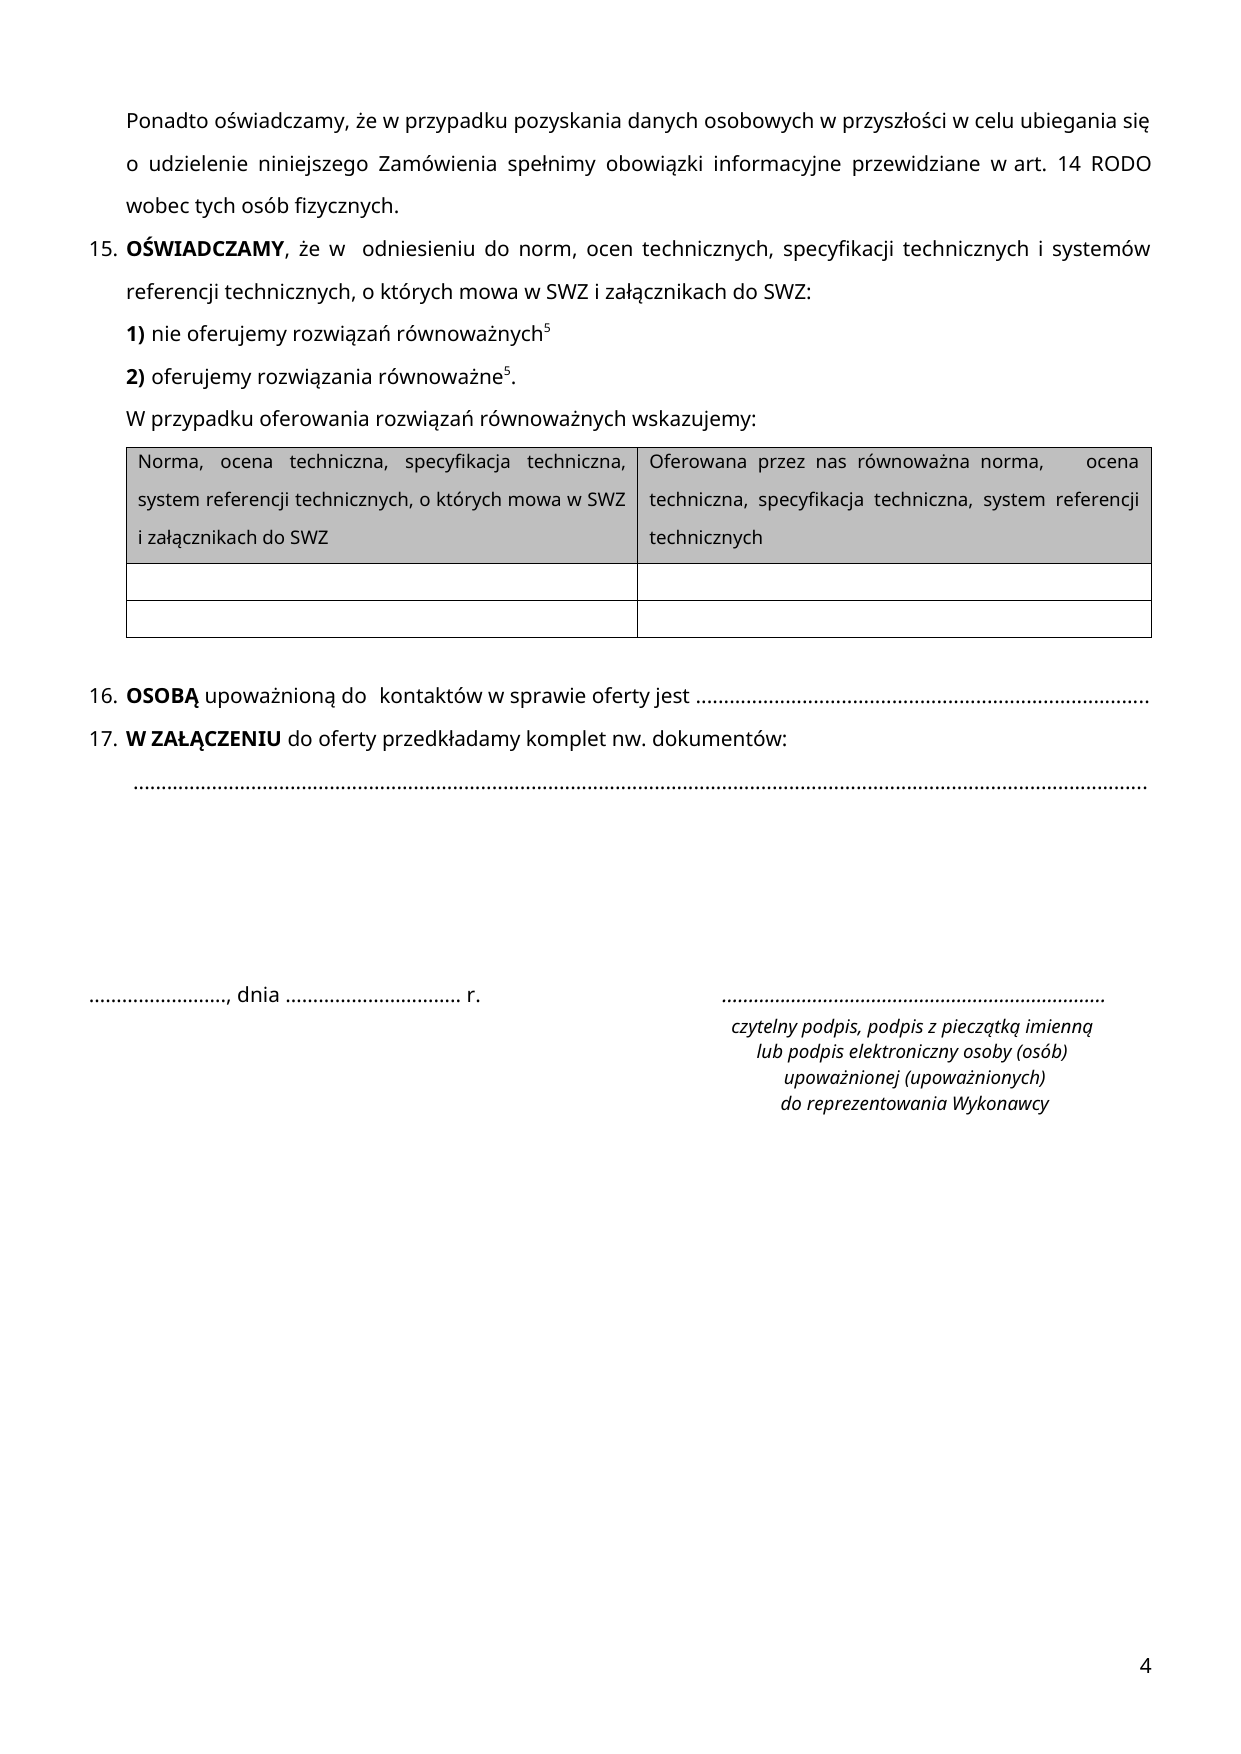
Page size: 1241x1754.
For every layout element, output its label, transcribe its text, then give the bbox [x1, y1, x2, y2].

table_cell [127, 564, 637, 600]
text W przypadku oferowania rozwiązań równoważnych wskazujemy: [126, 404, 1152, 433]
text czytelny podpis, podpis z pieczątką imienną [89, 1013, 1152, 1039]
text do reprezentowania Wykonawcy [89, 1090, 1152, 1115]
table_header Oferowana przez nas równoważna norma, ocena techniczna, specyfikacja techniczna, system referencji technicznych [638, 448, 1151, 563]
table_cell [638, 601, 1151, 637]
text upoważnionej (upoważnionych) [89, 1064, 1152, 1090]
table_cell [127, 601, 637, 637]
list nie oferujemy rozwiązań równoważnych5 [126, 319, 1152, 348]
table_cell [638, 564, 1151, 600]
text lub podpis elektroniczny osoby (osób) [89, 1039, 1152, 1064]
text Ponadto oświadczamy, że w przypadku pozyskania danych osobowych w przyszłości w celu ubiegania się o udzielenie niniejszego Zamówienia spełnimy obowiązki informacyjne przewidziane w art. 14 RODO wobec tych osób fizycznych. [126, 106, 1152, 220]
text ……………………., dnia ………………………….. r. ……………………………………………………………… [89, 981, 1152, 1009]
list oferujemy rozwiązania równoważne5. [126, 362, 1152, 390]
list W ZAŁĄCZENIU do oferty przedkładamy komplet nw. dokumentów: [89, 724, 1152, 752]
list OSOBĄ upoważnioną do kontaktów w sprawie oferty jest [89, 681, 1152, 709]
table_header Norma, ocena techniczna, specyfikacja techniczna, system referencji technicznych, o których mowa w SWZ i załącznikach do SWZ [127, 448, 637, 563]
list OŚWIADCZAMY, że w odniesieniu do norm, ocen technicznych, specyfikacji technicznych i systemów referencji technicznych, o których mowa w SWZ i załącznikach do SWZ: [89, 234, 1152, 305]
